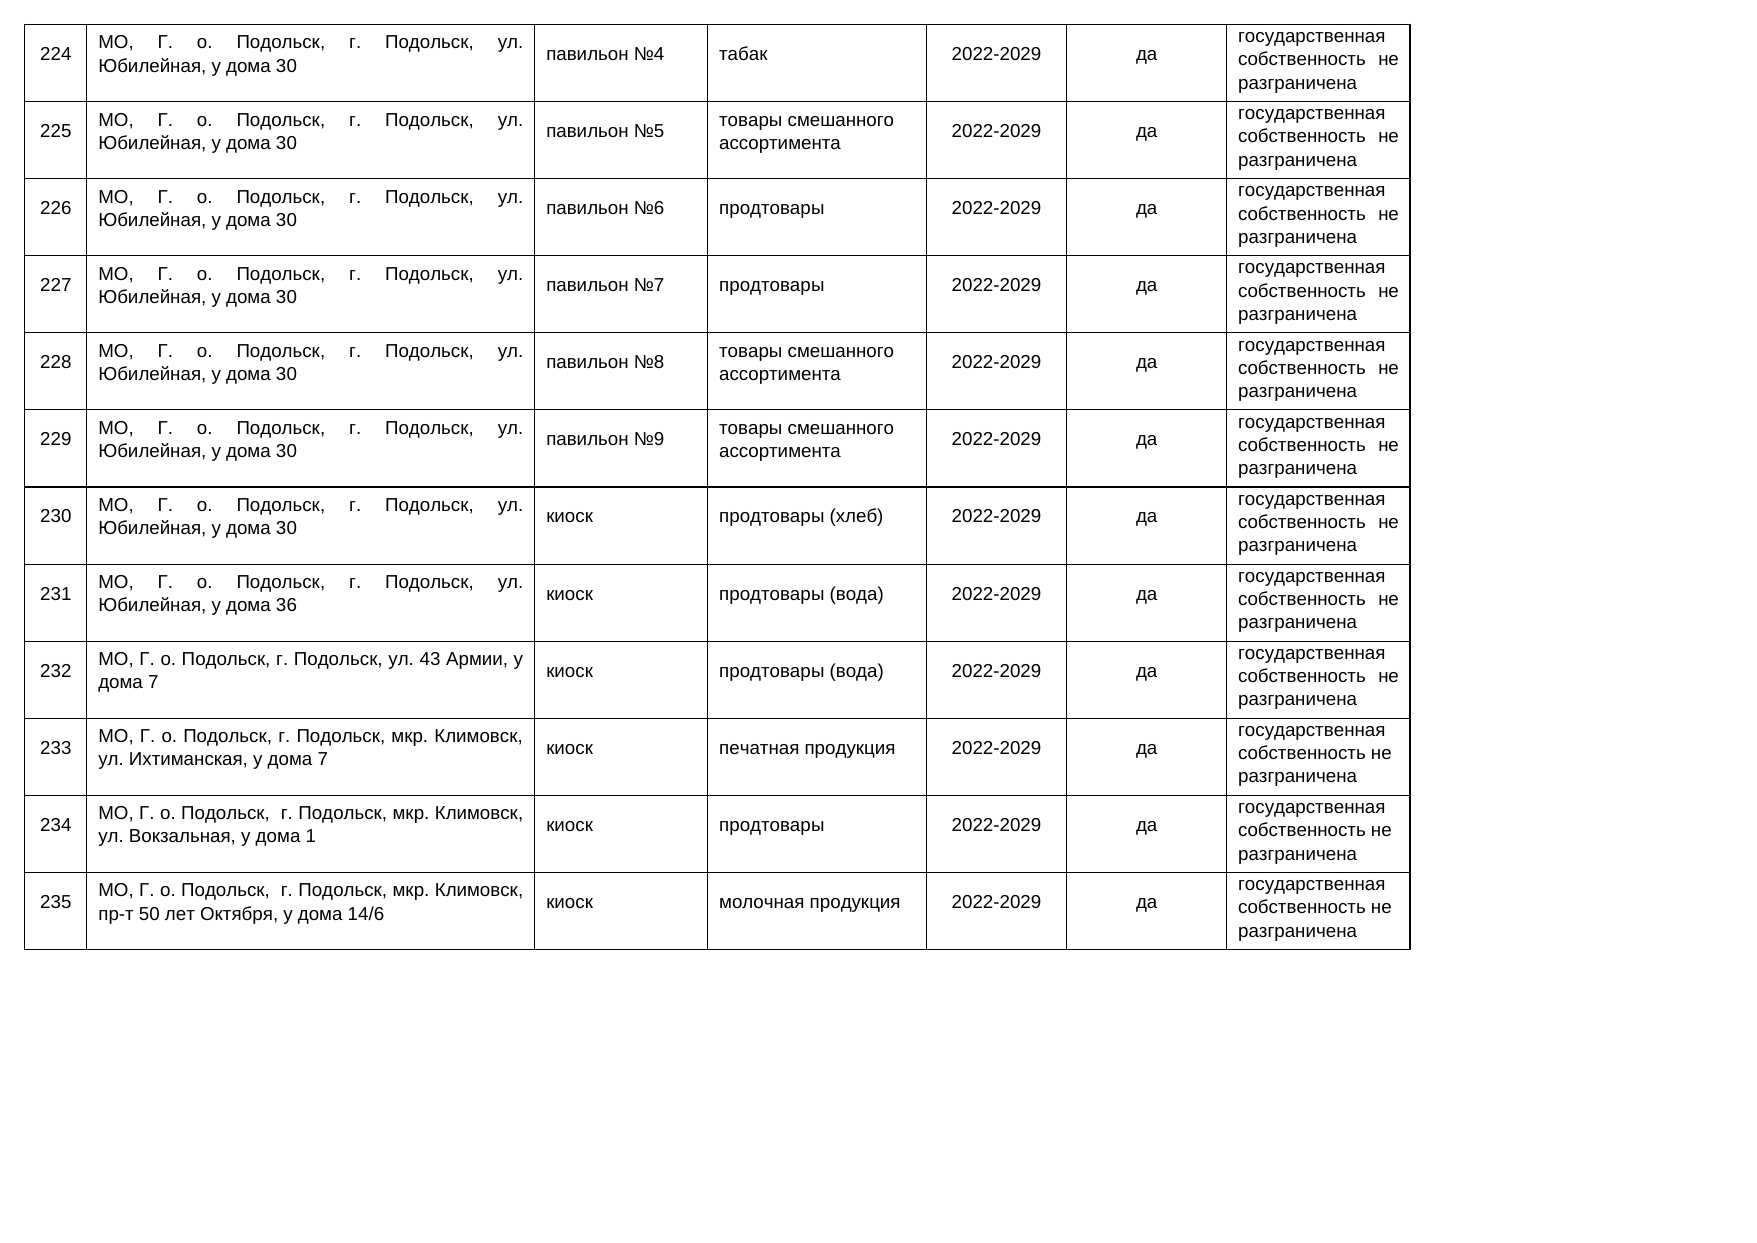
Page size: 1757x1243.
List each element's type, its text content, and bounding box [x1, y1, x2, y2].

table_cell павильон №5 [535, 102, 707, 178]
table_cell да [1067, 642, 1226, 718]
table_cell МО, Г. о. Подольск, г. Подольск, мкр. Климовск, ул. Ихтиманская, у дома 7 [87, 719, 534, 795]
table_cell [87, 102, 534, 178]
table_cell товары смешанного ассортимента [708, 333, 926, 409]
table_cell печатная продукция [708, 719, 926, 795]
table_cell МО, Г. о. Подольск, г. Подольск, ул. Юбилейная, у дома 30 [87, 179, 534, 255]
table_cell киоск [535, 719, 707, 795]
table_cell павильон №7 [535, 256, 707, 332]
table_cell продтовары [708, 796, 926, 872]
table_cell 2022-2029 [927, 719, 1066, 795]
table_cell 227 [25, 256, 86, 332]
table_cell да [1067, 796, 1226, 872]
table_cell да [1067, 102, 1226, 178]
table_header да [1067, 25, 1226, 101]
table_header 224 [25, 25, 86, 101]
table_cell 228 [25, 333, 86, 409]
table_cell МО, Г. о. Подольск, г. Подольск, мкр. Климовск, пр-т 50 лет Октября, у дома 14/6 [87, 873, 534, 949]
table_cell 2022-2029 [927, 873, 1066, 949]
table_cell товары смешанного ассортимента [708, 410, 926, 486]
table_cell 2022-2029 [927, 256, 1066, 332]
table_cell государственная собственность не разграничена [1227, 488, 1409, 563]
table_header государственная собственность не разграничена [1227, 25, 1409, 101]
table_cell 2022-2029 [927, 410, 1066, 486]
table_cell 235 [25, 873, 86, 949]
table_header МО, Г. о. Подольск, г. Подольск, ул. Юбилейная, у дома 30 [87, 25, 534, 101]
table_cell 2022-2029 [927, 796, 1066, 872]
table_cell 232 [25, 642, 86, 718]
table_cell да [1067, 719, 1226, 795]
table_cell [1227, 102, 1409, 178]
table_cell государственная собственность не разграничена [1227, 256, 1409, 332]
table_cell товары смешанного ассортимента [708, 102, 926, 178]
table_cell киоск [535, 873, 707, 949]
table_cell да [1067, 565, 1226, 641]
table_cell МО, Г. о. Подольск, г. Подольск, мкр. Климовск, ул. Вокзальная, у дома 1 [87, 796, 534, 872]
table_cell 226 [25, 179, 86, 255]
table_cell государственная собственность не разграничена [1227, 719, 1409, 795]
table_cell 2022-2029 [927, 642, 1066, 718]
table_cell МО, Г. о. Подольск, г. Подольск, ул. Юбилейная, у дома 30 [87, 333, 534, 409]
table_cell 225 [25, 102, 86, 178]
table_cell государственная собственность не разграничена [1227, 410, 1409, 486]
table_cell да [1067, 256, 1226, 332]
table_cell МО, Г. о. Подольск, г. Подольск, ул. Юбилейная, у дома 30 [87, 256, 534, 332]
table_header павильон №4 [535, 25, 707, 101]
table_cell продтовары (хлеб) [708, 488, 926, 563]
table_cell 2022-2029 [927, 179, 1066, 255]
table_cell киоск [535, 488, 707, 563]
table_cell 2022-2029 [927, 102, 1066, 178]
table_cell да [1067, 333, 1226, 409]
table_header табак [708, 25, 926, 101]
table_cell продтовары (вода) [708, 565, 926, 641]
table_cell государственная собственность не разграничена [1227, 565, 1409, 641]
table_cell 234 [25, 796, 86, 872]
table_cell молочная продукция [708, 873, 926, 949]
table_cell 2022-2029 [927, 488, 1066, 563]
table_cell павильон №8 [535, 333, 707, 409]
table_cell 233 [25, 719, 86, 795]
table_cell продтовары [708, 179, 926, 255]
table_cell киоск [535, 796, 707, 872]
table_cell 230 [25, 488, 86, 563]
table_cell киоск [535, 565, 707, 641]
table_cell да [1067, 873, 1226, 949]
table_cell государственная собственность не разграничена [1227, 333, 1409, 409]
table_cell павильон №9 [535, 410, 707, 486]
table_cell 231 [25, 565, 86, 641]
table_cell да [1067, 179, 1226, 255]
table_cell государственная собственность не разграничена [1227, 179, 1409, 255]
table_cell государственная собственность не разграничена [1227, 796, 1409, 872]
table_cell продтовары (вода) [708, 642, 926, 718]
table_cell да [1067, 410, 1226, 486]
table_cell 2022-2029 [927, 565, 1066, 641]
table_cell МО, Г. о. Подольск, г. Подольск, ул. 43 Армии, у дома 7 [87, 642, 534, 718]
table_cell да [1067, 488, 1226, 563]
table_cell продтовары [708, 256, 926, 332]
table_cell киоск [535, 642, 707, 718]
table_header 2022-2029 [927, 25, 1066, 101]
table_cell МО, Г. о. Подольск, г. Подольск, ул. Юбилейная, у дома 36 [87, 565, 534, 641]
table_cell 229 [25, 410, 86, 486]
table_cell МО, Г. о. Подольск, г. Подольск, ул. Юбилейная, у дома 30 [87, 410, 534, 486]
table_cell государственная собственность не разграничена [1227, 873, 1409, 949]
table_cell государственная собственность не разграничена [1227, 642, 1409, 718]
table_cell 2022-2029 [927, 333, 1066, 409]
table_cell павильон №6 [535, 179, 707, 255]
table_cell МО, Г. о. Подольск, г. Подольск, ул. Юбилейная, у дома 30 [87, 488, 534, 563]
